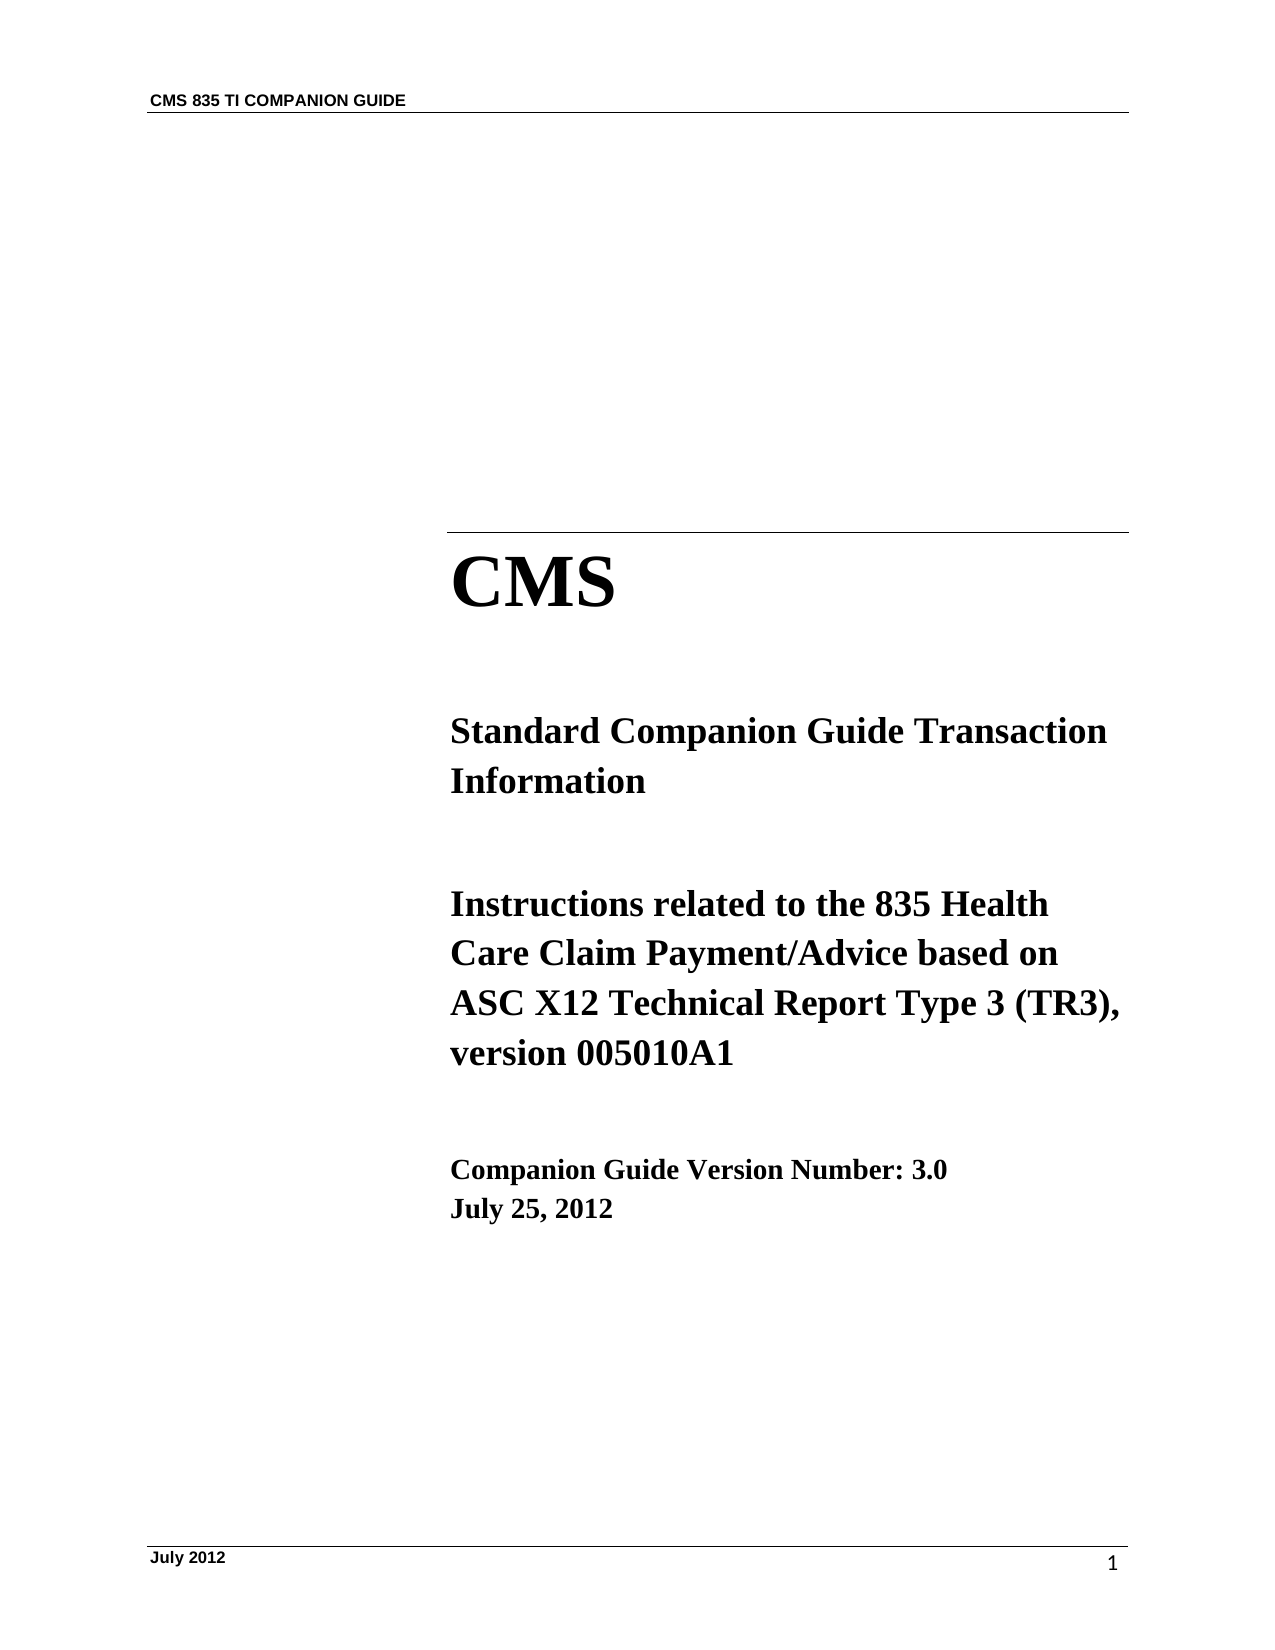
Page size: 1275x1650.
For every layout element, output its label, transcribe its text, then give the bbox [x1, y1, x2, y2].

text Instructions related to the 835 Health Care Claim Payment/Advice based on ASC X12 Technical Report Type 3 (TR3), version 005010A1 [450, 881, 1123, 1073]
subtitle Companion Guide Version Number: 3.0 July 25, 2012 [450, 1152, 998, 1224]
subtitle Standard Companion Guide Transaction Information [450, 709, 1123, 802]
text CMS [450, 536, 1123, 623]
